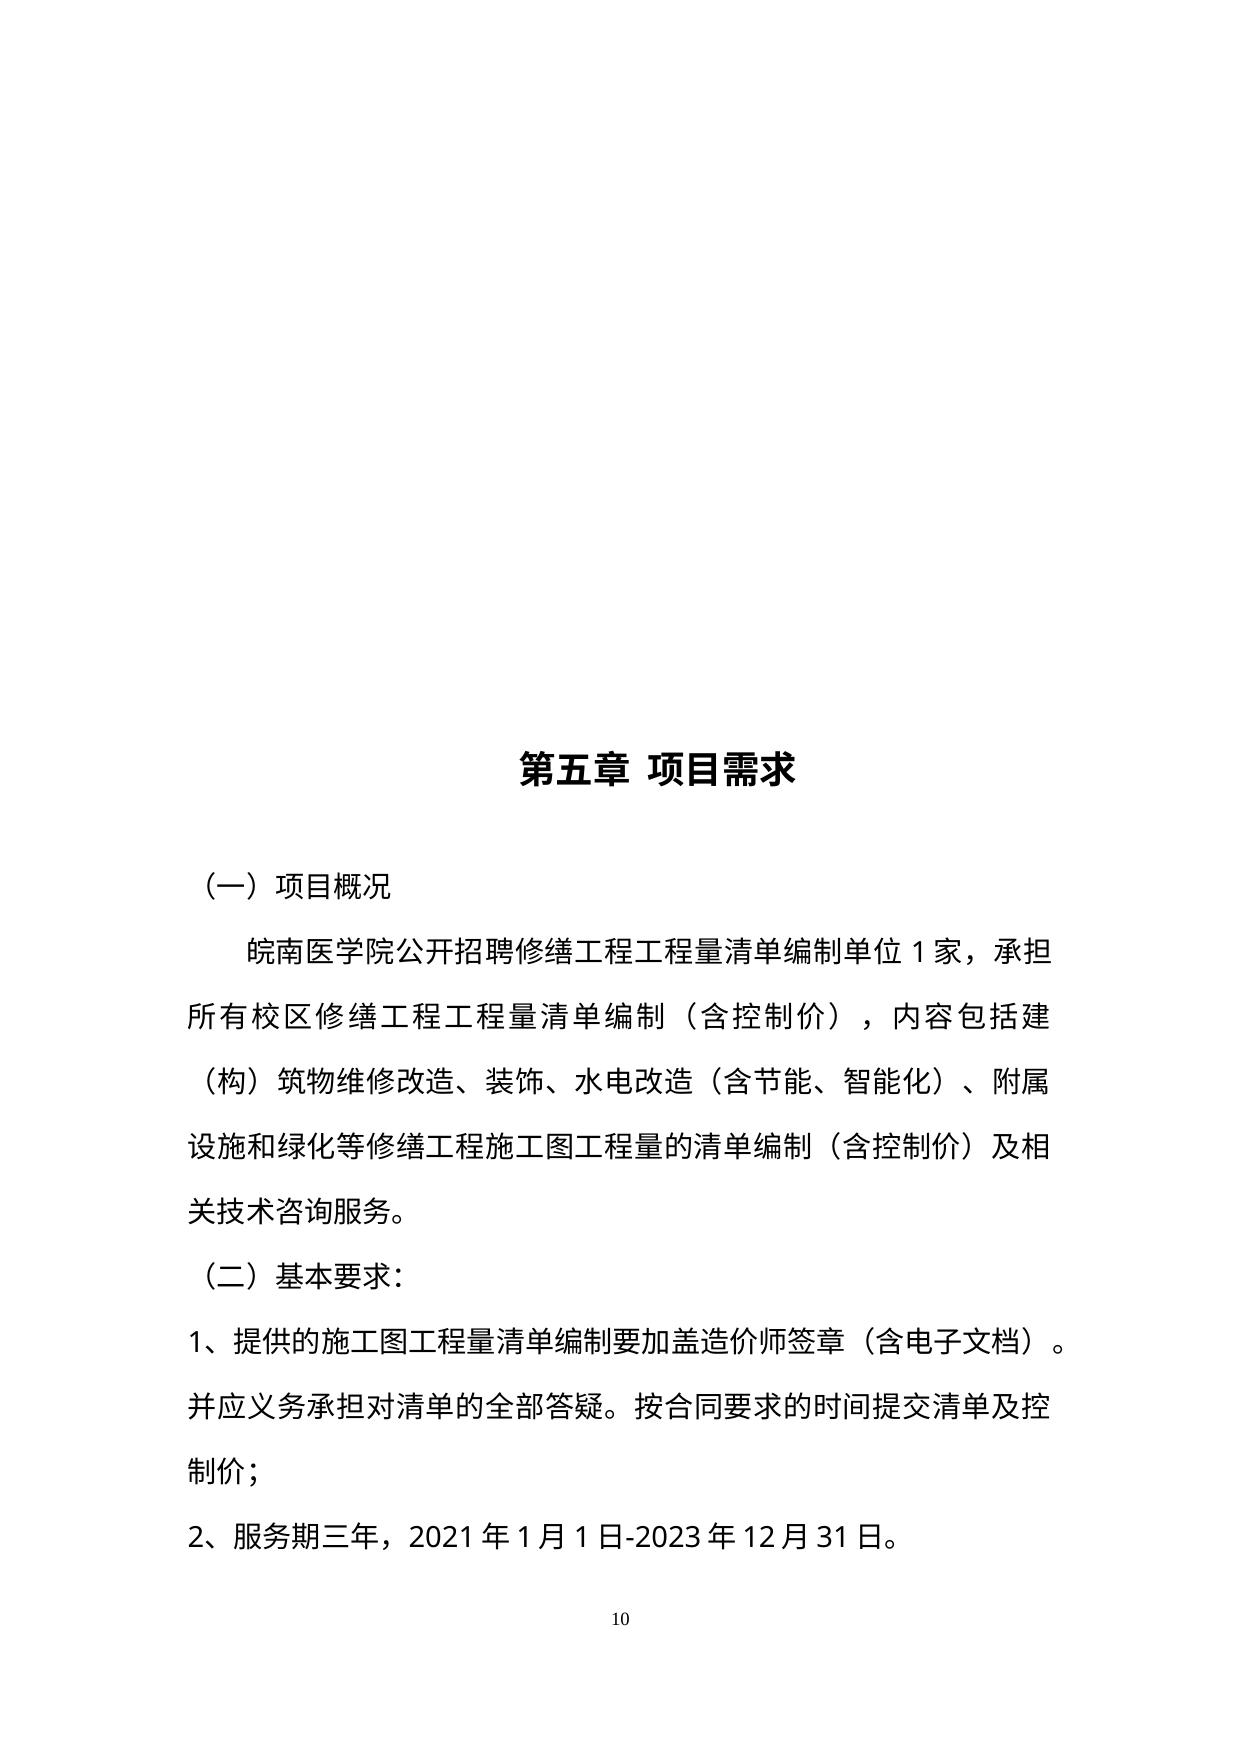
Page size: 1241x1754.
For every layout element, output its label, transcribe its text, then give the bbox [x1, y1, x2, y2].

text （一）项目概况 [187, 852, 1053, 917]
text 皖南医学院公开招聘修缮工程工程量清单编制单位1家，承担所有校区修缮工程工程量清单编制（含控制价），内容包括建（构）筑物维修改造、装饰、水电改造（含节能、智能化）、附属设施和绿化等修缮工程施工图工程量的清单编制（含控制价）及相关技术咨询服务。 [187, 917, 1053, 1242]
text 1、提供的施工图工程量清单编制要加盖造价师签章（含电子文档）。并应义务承担对清单的全部答疑。按合同要求的时间提交清单及控制价； [187, 1307, 1053, 1502]
text 2、服务期三年，2021年1月1日-2023年12月31日。 [187, 1502, 1053, 1567]
text 第五章 项目需求 [187, 747, 1053, 793]
text （二）基本要求： [187, 1242, 1053, 1307]
